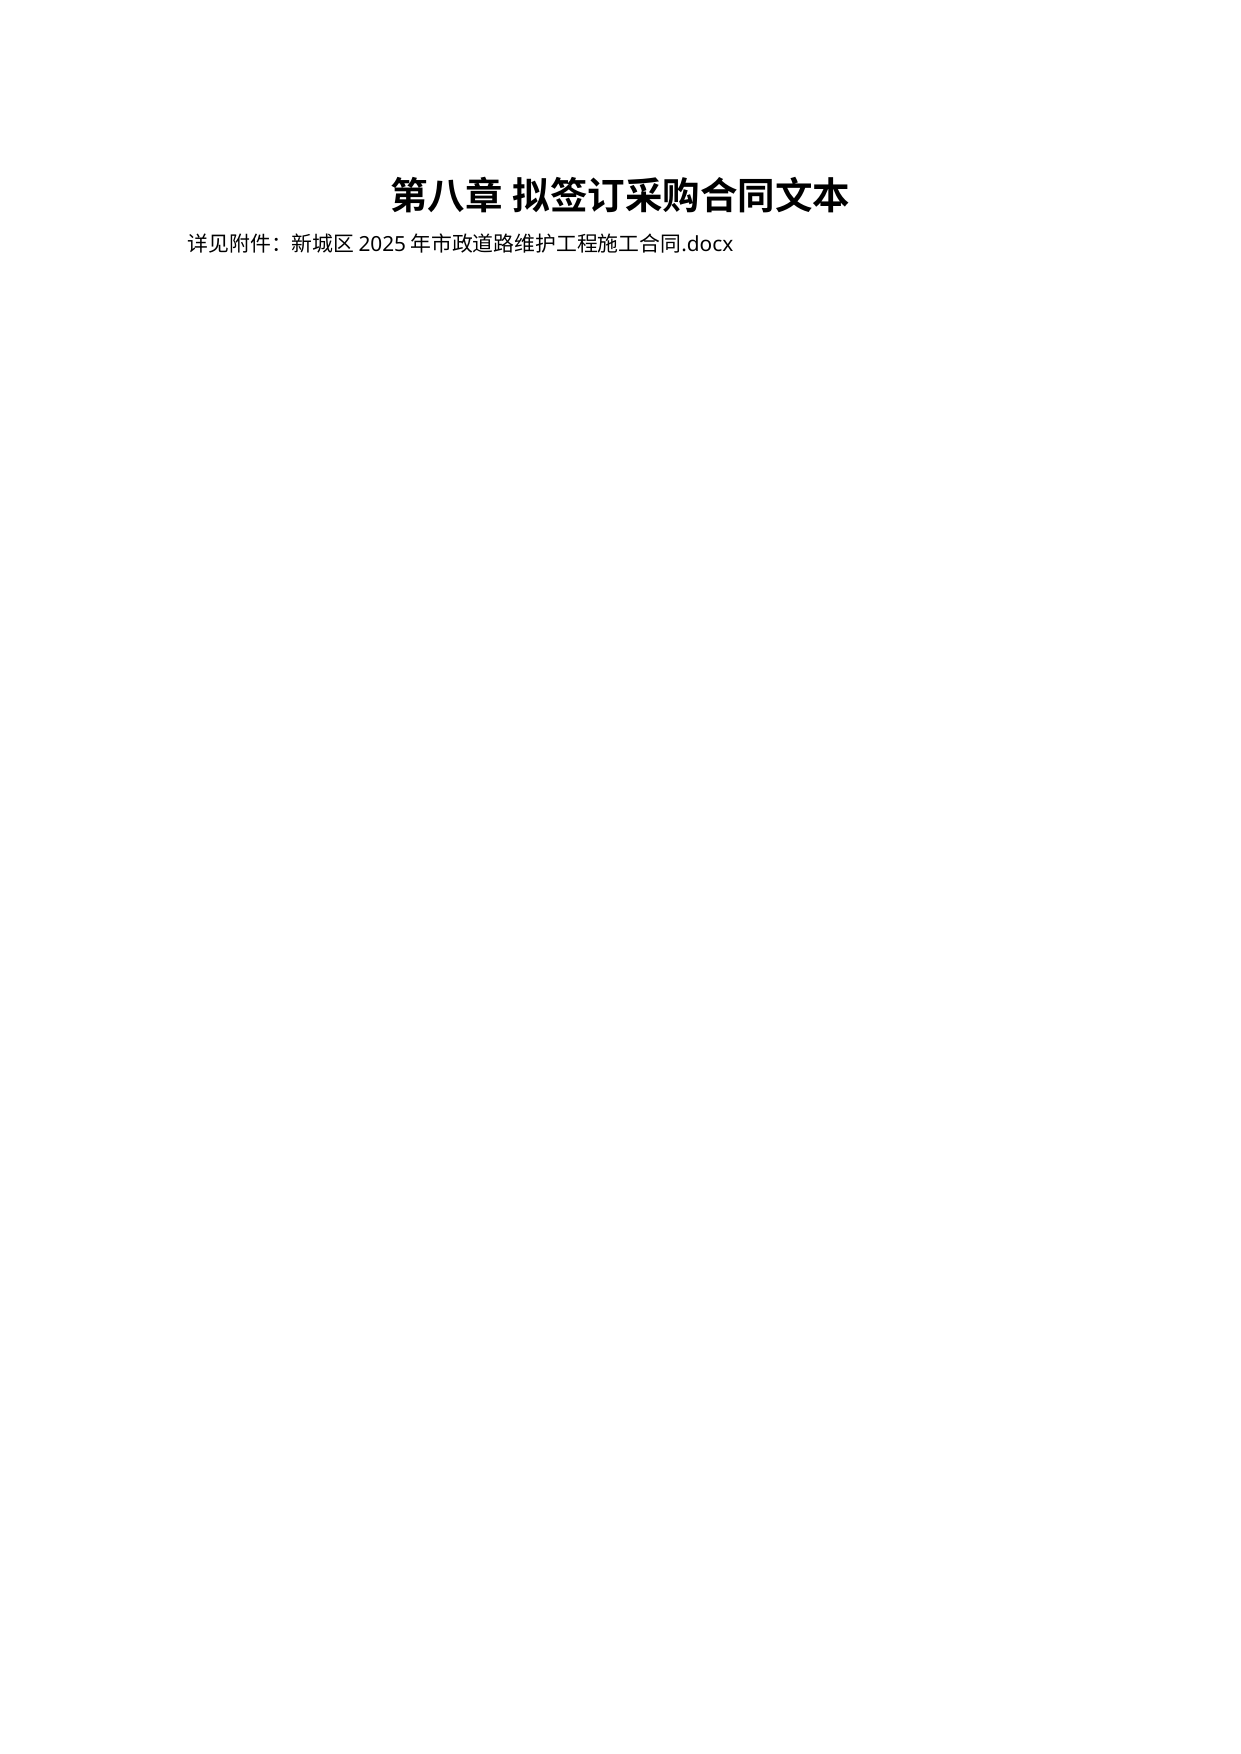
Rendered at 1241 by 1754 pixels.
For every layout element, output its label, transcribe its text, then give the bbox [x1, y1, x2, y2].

text 详见附件：新城区2025年市政道路维护工程施工合同.docx [187, 227, 1053, 259]
text 第八章 拟签订采购合同文本 [187, 162, 1053, 227]
